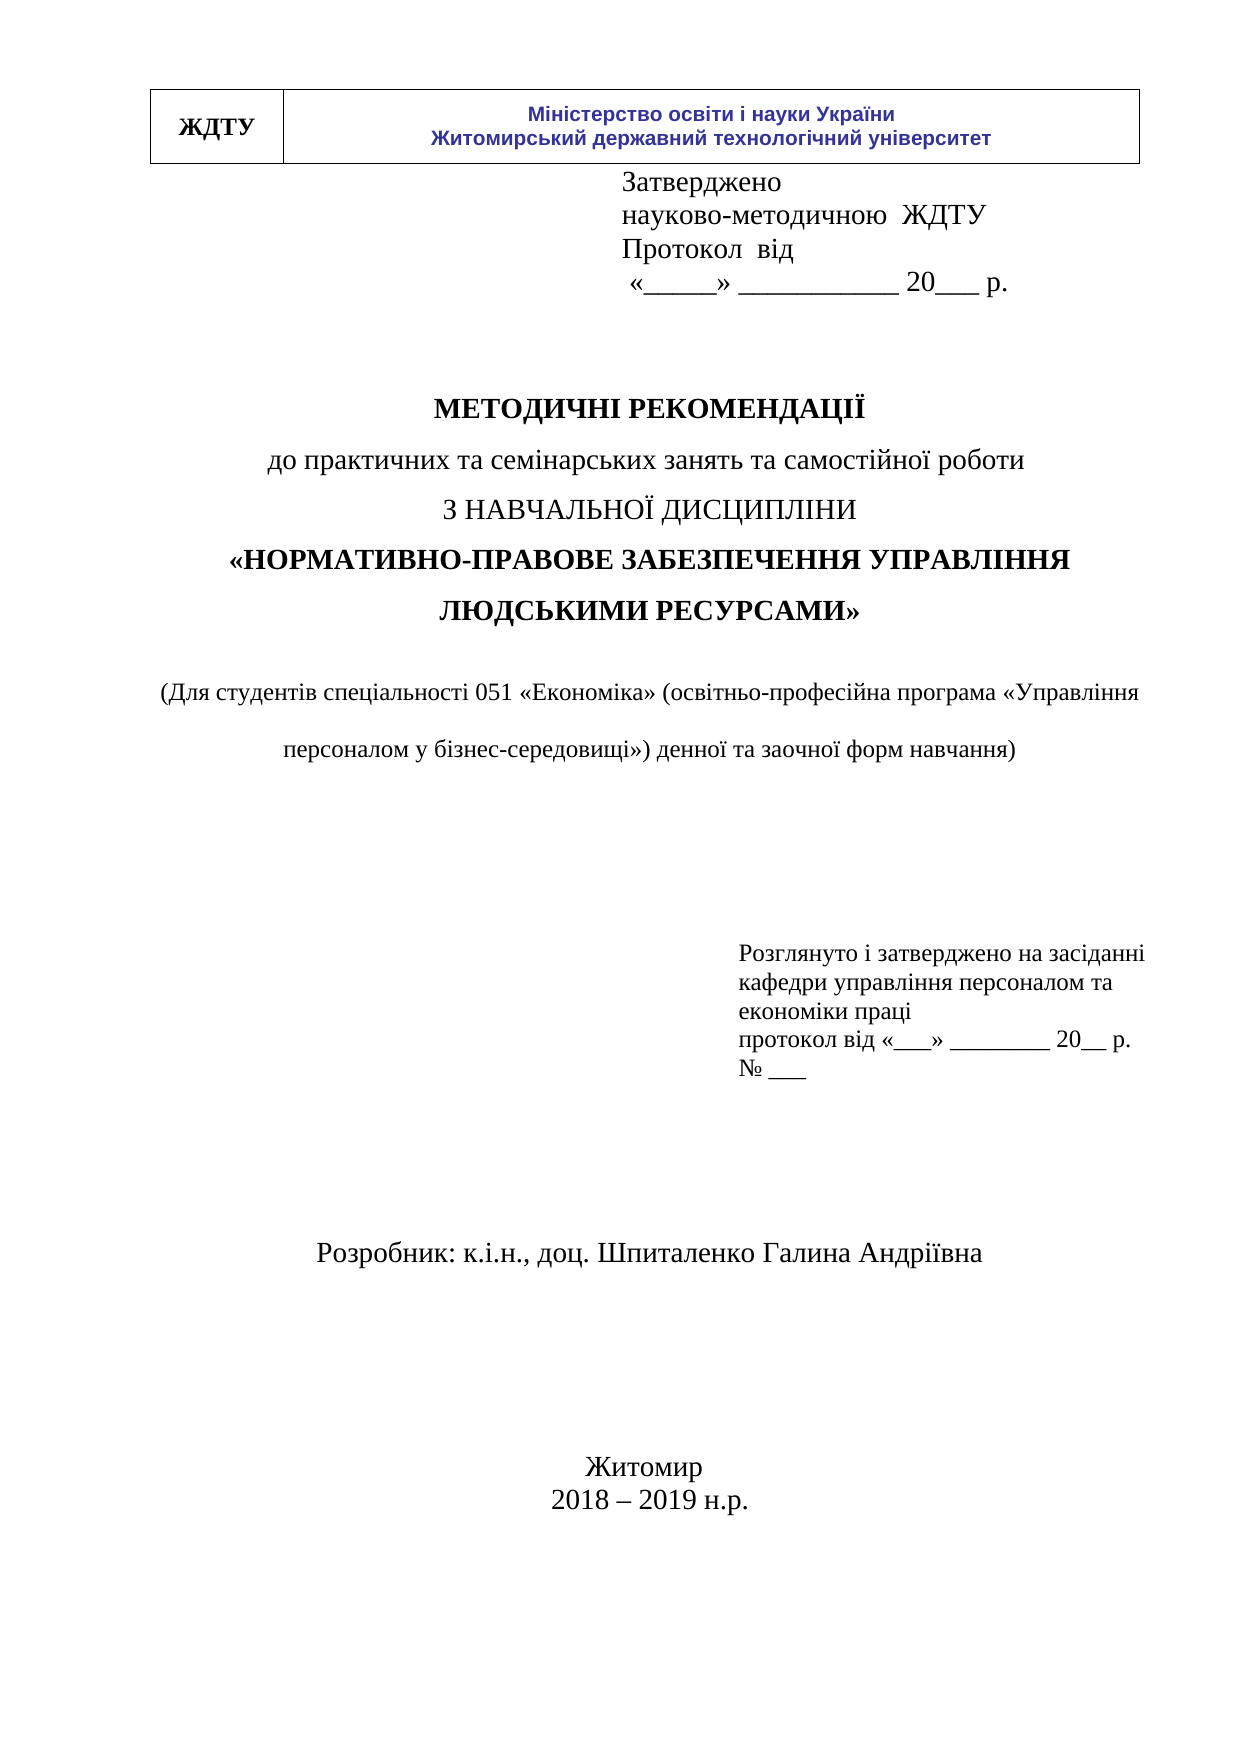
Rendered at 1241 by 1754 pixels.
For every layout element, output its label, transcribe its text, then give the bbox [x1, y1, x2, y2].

text Житомир [148, 1449, 1152, 1482]
text Розробник: к.і.н., доц. Шпиталенко Галина Андріївна [148, 1236, 1152, 1269]
text Протокол від [148, 231, 1152, 264]
text Затверджено [148, 164, 1152, 197]
text (Для студентів спеціальності 051 «Економіка» (освітньо-професійна програма «Управління персоналом у бізнес-середовищі») денної та заочної форм навчання) [148, 677, 1152, 763]
text «Нормативно-правове забезпечення управління людськими ресурсами» [148, 542, 1152, 626]
table_header Міністерство освіти і науки України Житомирський державний технологічний університет [284, 90, 1139, 162]
text науково-методичною ЖДТУ [148, 197, 1152, 231]
table_header ЖДТУ [151, 90, 283, 162]
text протокол від «___» ________ 20__ р. № ___ [738, 1024, 1152, 1082]
text 2018 – 2019 н.р. [148, 1482, 1152, 1516]
text «_____» ___________ 20___ р. [148, 264, 1152, 298]
text Методичні рекомендації [148, 392, 1152, 425]
text до практичних та семінарських занять та самостійної роботи з навчальної дисципліни [148, 442, 1152, 526]
text Розглянуто і затверджено на засіданні кафедри управління персоналом та економіки праці [738, 938, 1152, 1024]
